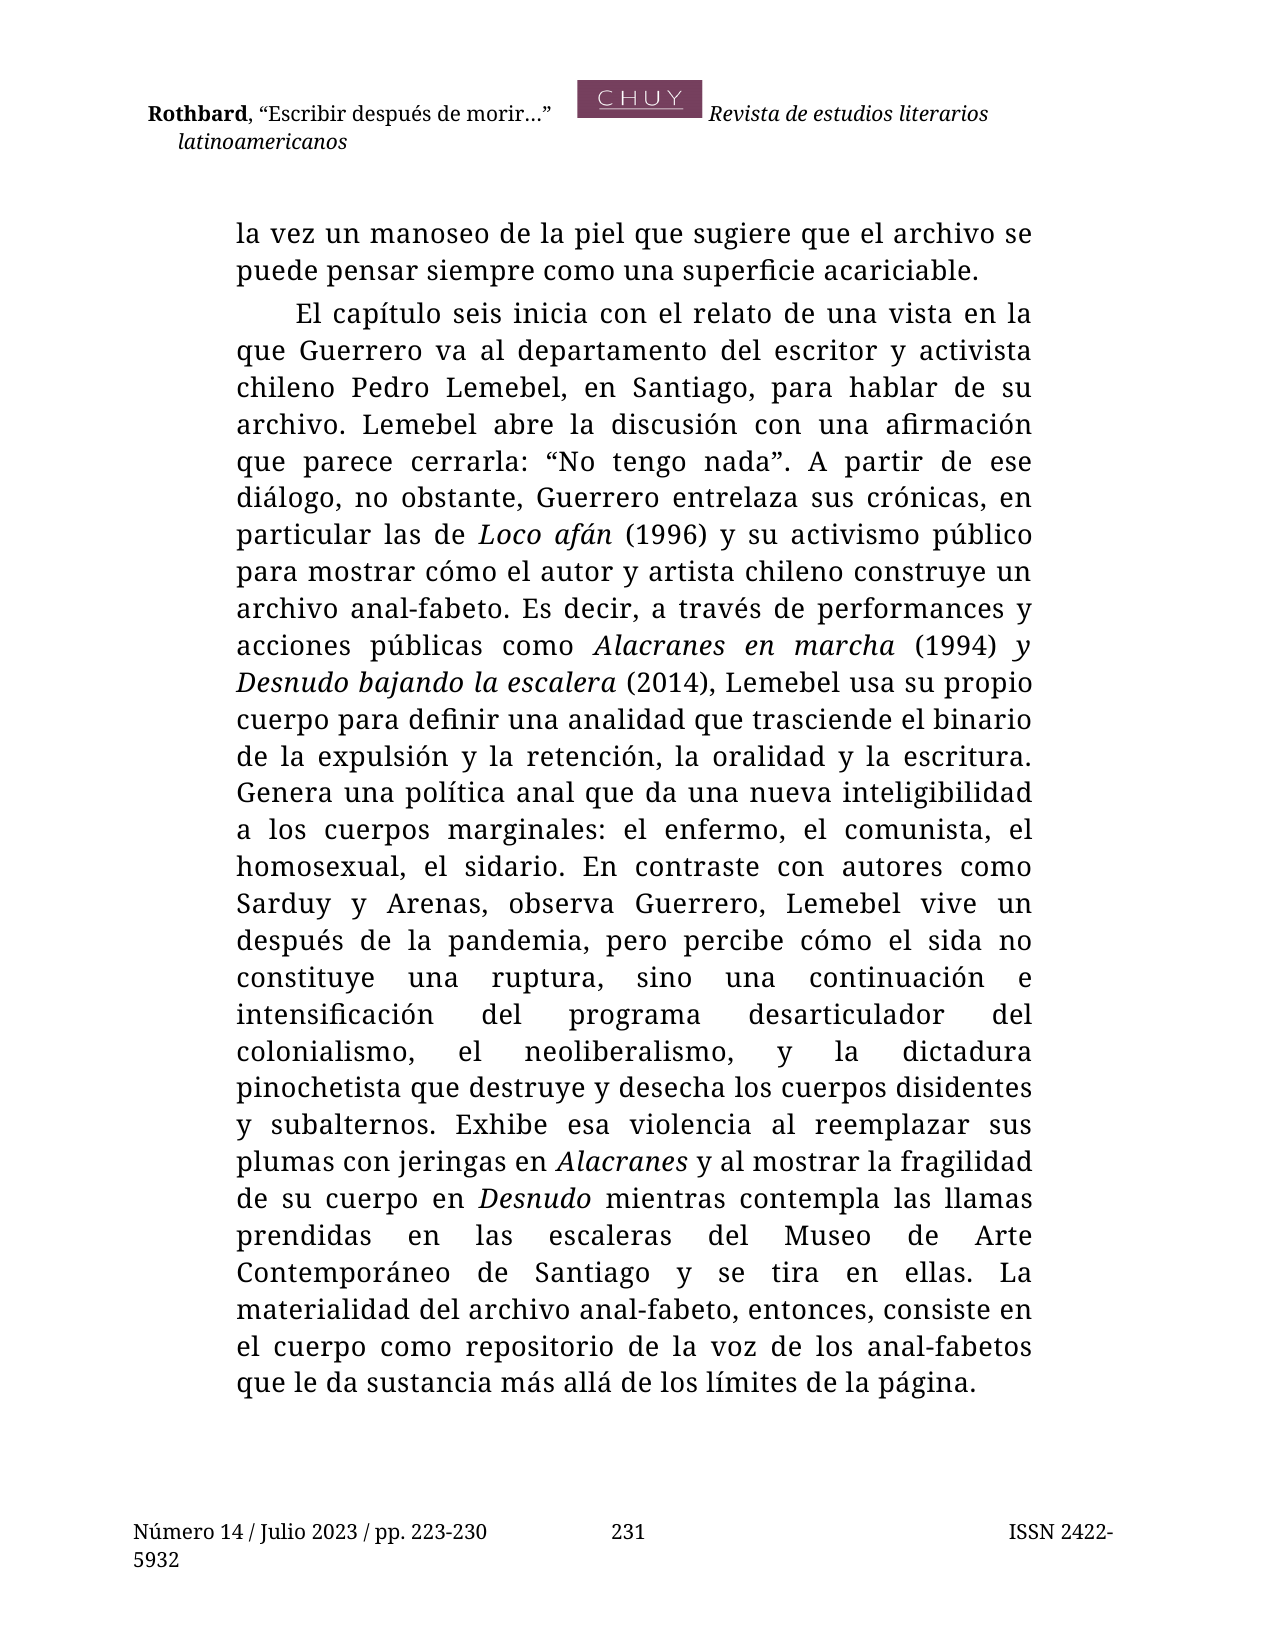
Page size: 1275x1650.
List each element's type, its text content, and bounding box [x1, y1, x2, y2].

picture [577, 80, 703, 118]
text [236, 214, 1034, 288]
text El capítulo seis inicia con el relato de una vista en la que Guerrero va al departamento del escritor y activista chileno Pedro Lemebel, en Santiago, para hablar de su archivo. Lemebel abre la discusión con una afirmación que parece cerrarla: “No tengo nada”. A partir de ese diálogo, no obstante, Guerrero entrelaza sus crónicas, en particular las de Loco afán (1996) y su activismo público para mostrar cómo el autor y artista chileno construye un archivo anal-fabeto. Es decir, a través de performances y acciones públicas como Alacranes en marcha (1994) y Desnudo bajando la escalera (2014), Lemebel usa su propio cuerpo para definir una analidad que trasciende el binario de la expulsión y la retención, la oralidad y la escritura. Genera una política anal que da una nueva inteligibilidad a los cuerpos marginales: el enfermo, el comunista, el homosexual, el sidario. En contraste con autores como Sarduy y Arenas, observa Guerrero, Lemebel vive un después de la pandemia, pero percibe cómo el sida no constituye una ruptura, sino una continuación e intensificación del programa desarticulador del colonialismo, el neoliberalismo, y la dictadura pinochetista que destruye y desecha los cuerpos disidentes y subalternos. Exhibe esa violencia al reemplazar sus plumas con jeringas en Alacranes y al mostrar la fragilidad de su cuerpo en Desnudo mientras contempla las llamas prendidas en las escaleras del Museo de Arte Contemporáneo de Santiago y se tira en ellas. La materialidad del archivo anal-fabeto, entonces, consiste en el cuerpo como repositorio de la voz de los anal-fabetos que le da sustancia más allá de los límites de la página. [236, 294, 1034, 1401]
